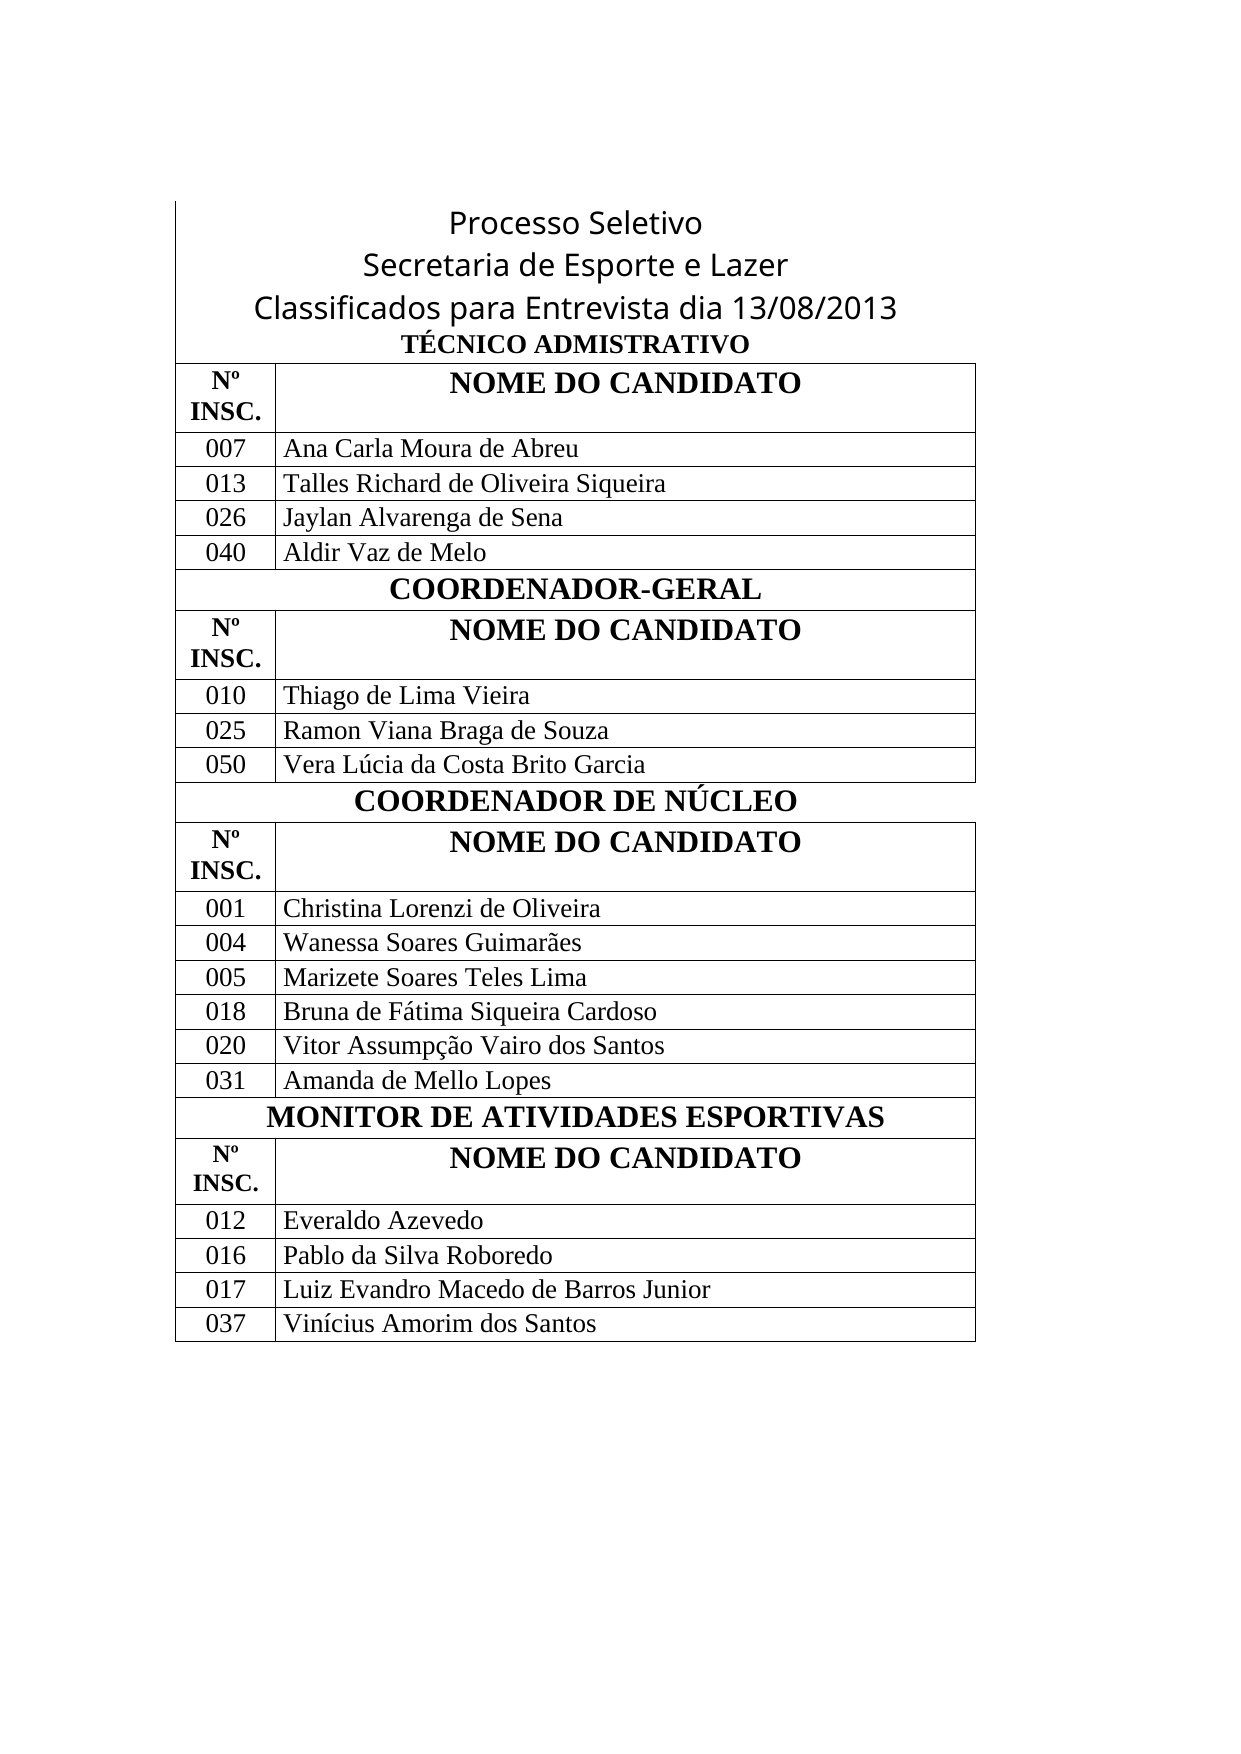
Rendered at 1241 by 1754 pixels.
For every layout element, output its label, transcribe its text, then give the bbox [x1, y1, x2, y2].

table_cell COORDENADOR-GERAL [176, 570, 975, 610]
table_cell COORDENADOR DE NÚCLEO [176, 783, 976, 822]
table_cell Vera Lúcia da Costa Brito Garcia [276, 748, 975, 782]
table_cell Thiago de Lima Vieira [276, 680, 975, 713]
table_cell 050 [176, 748, 275, 782]
table_cell NOME DO CANDIDATO [276, 1139, 975, 1203]
table_cell Nº INSC. [176, 823, 275, 891]
table_cell 026 [176, 501, 275, 535]
table_cell Everaldo Azevedo [276, 1205, 975, 1238]
table_cell NOME DO CANDIDATO [276, 823, 975, 891]
table_cell 040 [176, 536, 275, 569]
table_cell Luiz Evandro Macedo de Barros Junior [276, 1273, 975, 1307]
table_cell TÉCNICO ADMISTRATIVO [176, 329, 976, 363]
table_cell NOME DO CANDIDATO [276, 364, 975, 432]
table_cell 020 [176, 1030, 275, 1063]
table_cell Marizete Soares Teles Lima [276, 961, 975, 994]
table_cell Vitor Assumpção Vairo dos Santos [276, 1030, 975, 1063]
table_cell 001 [176, 892, 275, 925]
table_cell 037 [176, 1308, 275, 1341]
table_cell Christina Lorenzi de Oliveira [276, 892, 975, 925]
table_cell 018 [176, 995, 275, 1028]
table_cell Jaylan Alvarenga de Sena [276, 501, 975, 535]
table_cell NOME DO CANDIDATO [276, 611, 975, 678]
table_cell Classificados para Entrevista dia 13/08/2013 [176, 286, 976, 328]
table_cell Ana Carla Moura de Abreu [276, 433, 975, 466]
table_cell MONITOR DE ATIVIDADES ESPORTIVAS [176, 1098, 975, 1138]
table_cell Talles Richard de Oliveira Siqueira [276, 467, 975, 500]
table_cell 004 [176, 926, 275, 960]
table_cell 012 [176, 1205, 275, 1238]
table_cell 005 [176, 961, 275, 994]
table_cell 007 [176, 433, 275, 466]
table_cell Bruna de Fátima Siqueira Cardoso [276, 995, 975, 1028]
table_cell 010 [176, 680, 275, 713]
table_cell Ramon Viana Braga de Souza [276, 714, 975, 747]
table_cell 016 [176, 1239, 275, 1272]
table_cell Wanessa Soares Guimarães [276, 926, 975, 960]
table_cell 013 [176, 467, 275, 500]
table_cell Secretaria de Esporte e Lazer [176, 243, 976, 286]
table_cell Pablo da Silva Roboredo [276, 1239, 975, 1272]
table_cell 025 [176, 714, 275, 747]
table_cell Amanda de Mello Lopes [276, 1064, 975, 1097]
table_cell Nº INSC. [176, 1139, 275, 1203]
table_cell 017 [176, 1273, 275, 1307]
table_cell Aldir Vaz de Melo [276, 536, 975, 569]
table_cell 031 [176, 1064, 275, 1097]
table_cell Nº INSC. [176, 611, 275, 678]
table_header Processo Seletivo [176, 201, 976, 243]
table_cell Nº INSC. [176, 364, 275, 432]
table_cell Vinícius Amorim dos Santos [276, 1308, 975, 1341]
